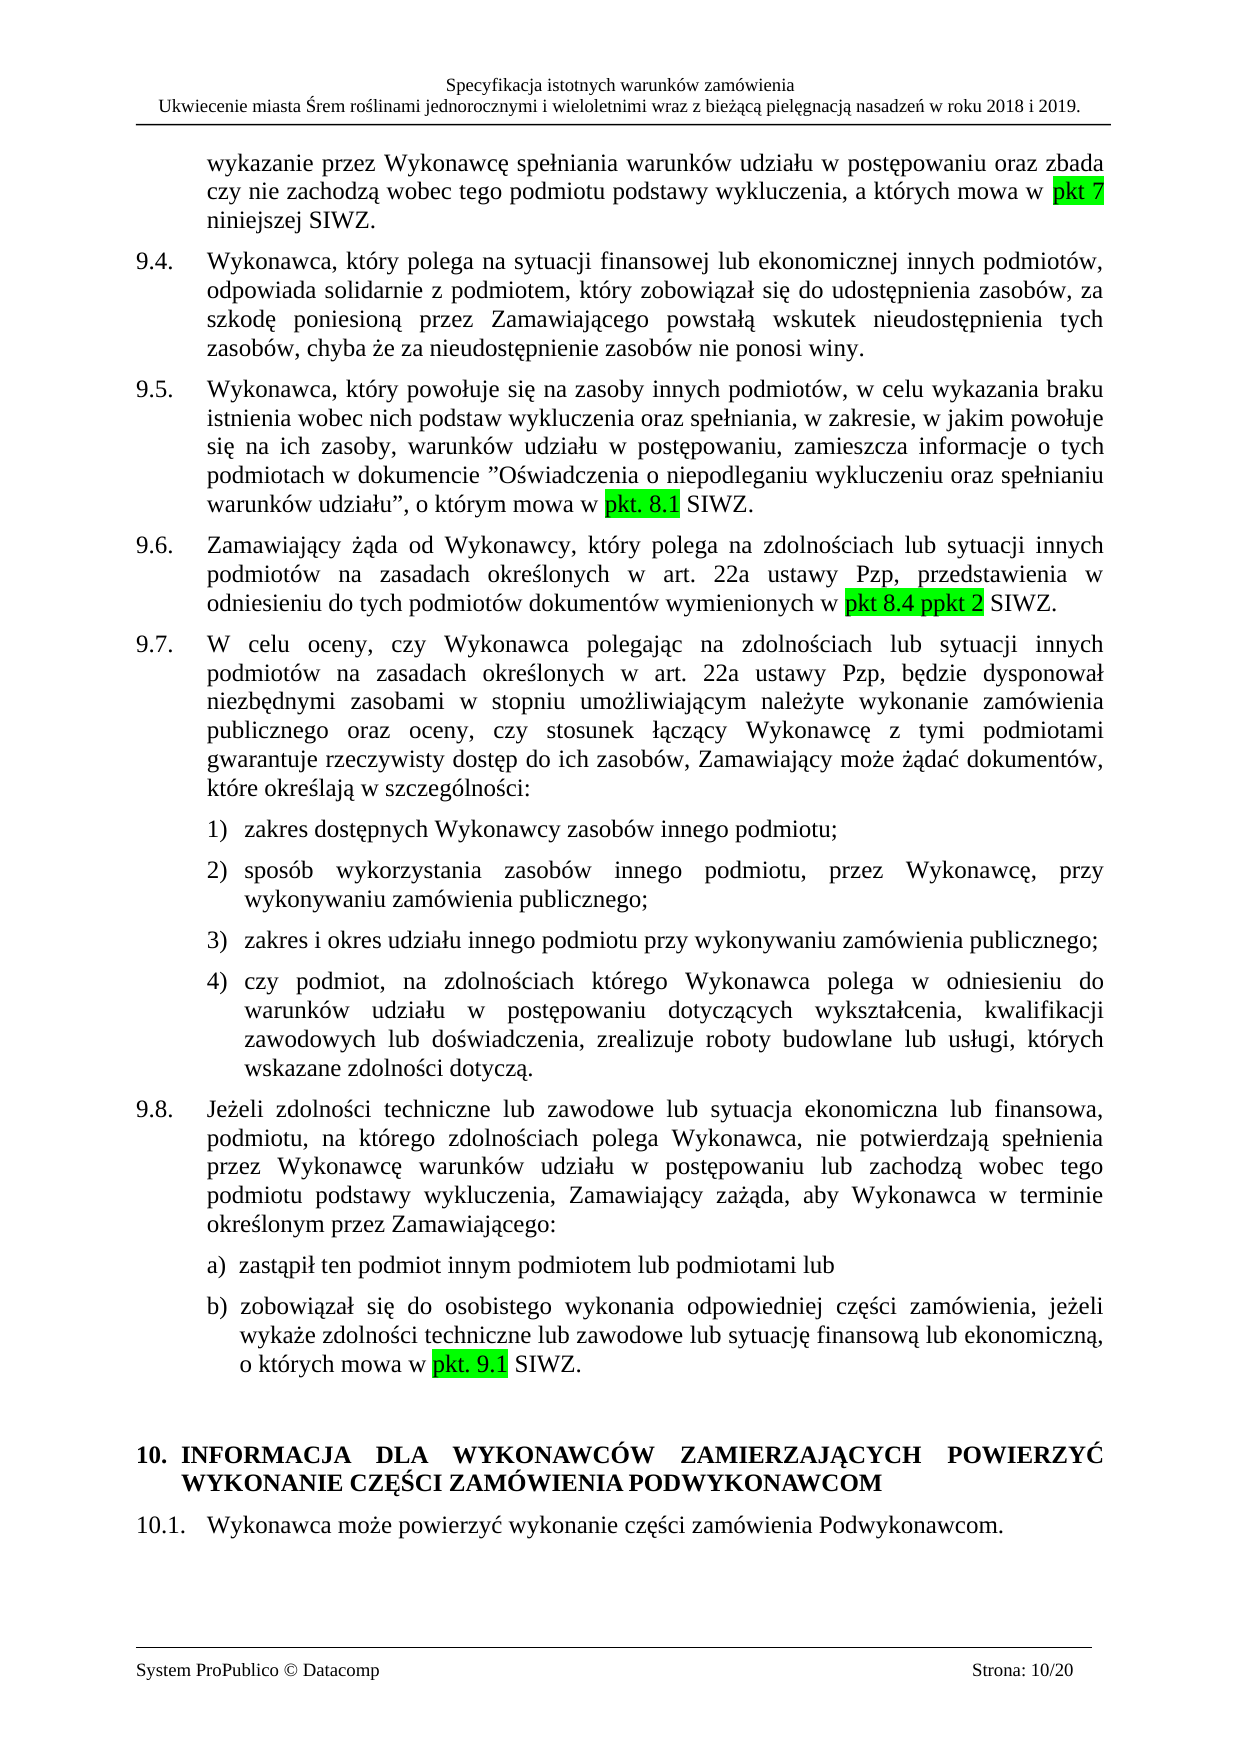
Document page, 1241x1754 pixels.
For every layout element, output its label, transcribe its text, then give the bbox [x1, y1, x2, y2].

subtitle Wykonawca może powierzyć wykonanie części zamówienia Podwykonawcom. [136, 1510, 1104, 1538]
subtitle sposób wykorzystania zasobów innego podmiotu, przez Wykonawcę, przy wykonywaniu zamówienia publicznego; [207, 855, 1104, 913]
subtitle Wykonawca, który polega na sytuacji finansowej lub ekonomicznej innych podmiotów, odpowiada solidarnie z podmiotem, który zobowiązał się do udostępnienia zasobów, za szkodę poniesioną przez Zamawiającego powstałą wskutek nieudostępnienia tych zasobów, chyba że za nieudostępnienie zasobów nie ponosi winy. [136, 246, 1104, 361]
subtitle Zamawiający żąda od Wykonawcy, który polega na zdolnościach lub sytuacji innych podmiotów na zasadach określonych w art. 22a ustawy Pzp, przedstawienia w odniesieniu do tych podmiotów dokumentów wymienionych w pkt 8.4 ppkt 2 SIWZ. [136, 530, 1104, 616]
subtitle INFORMACJA DLA WYKONAWCÓW zamierzających powierzyć wykonanie części zamówienia podwykonawcom [136, 1440, 1104, 1497]
subtitle zakres i okres udziału innego podmiotu przy wykonywaniu zamówienia publicznego; [207, 925, 1104, 954]
subtitle zakres dostępnych Wykonawcy zasobów innego podmiotu; [207, 814, 1104, 843]
subtitle Wykonawca, który powołuje się na zasoby innych podmiotów, w celu wykazania braku istnienia wobec nich podstaw wykluczenia oraz spełniania, w zakresie, w jakim powołuje się na ich zasoby, warunków udziału w postępowaniu, zamieszcza informacje o tych podmiotach w dokumencie ”Oświadczenia o niepodleganiu wykluczeniu oraz spełnianiu warunków udziału”, o którym mowa w pkt. 8.1 SIWZ. [136, 374, 1104, 518]
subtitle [136, 148, 1104, 234]
subtitle Jeżeli zdolności techniczne lub zawodowe lub sytuacja ekonomiczna lub finansowa, podmiotu, na którego zdolnościach polega Wykonawca, nie potwierdzają spełnienia przez Wykonawcę warunków udziału w postępowaniu lub zachodzą wobec tego podmiotu podstawy wykluczenia, Zamawiający zażąda, aby Wykonawca w terminie określonym przez Zamawiającego: [136, 1094, 1104, 1238]
subtitle a) zastąpił ten podmiot innym podmiotem lub podmiotami lub [207, 1250, 1104, 1279]
subtitle W celu oceny, czy Wykonawca polegając na zdolnościach lub sytuacji innych podmiotów na zasadach określonych w art. 22a ustawy Pzp, będzie dysponował niezbędnymi zasobami w stopniu umożliwiającym należyte wykonanie zamówienia publicznego oraz oceny, czy stosunek łączący Wykonawcę z tymi podmiotami gwarantuje rzeczywisty dostęp do ich zasobów, Zamawiający może żądać dokumentów, które określają w szczególności: [136, 629, 1104, 801]
subtitle b) zobowiązał się do osobistego wykonania odpowiedniej części zamówienia, jeżeli wykaże zdolności techniczne lub zawodowe lub sytuację finansową lub ekonomiczną, o których mowa w pkt. 9.1 SIWZ. [207, 1291, 1104, 1378]
subtitle czy podmiot, na zdolnościach którego Wykonawca polega w odniesieniu do warunków udziału w postępowaniu dotyczących wykształcenia, kwalifikacji zawodowych lub doświadczenia, zrealizuje roboty budowlane lub usługi, których wskazane zdolności dotyczą. [207, 966, 1104, 1081]
